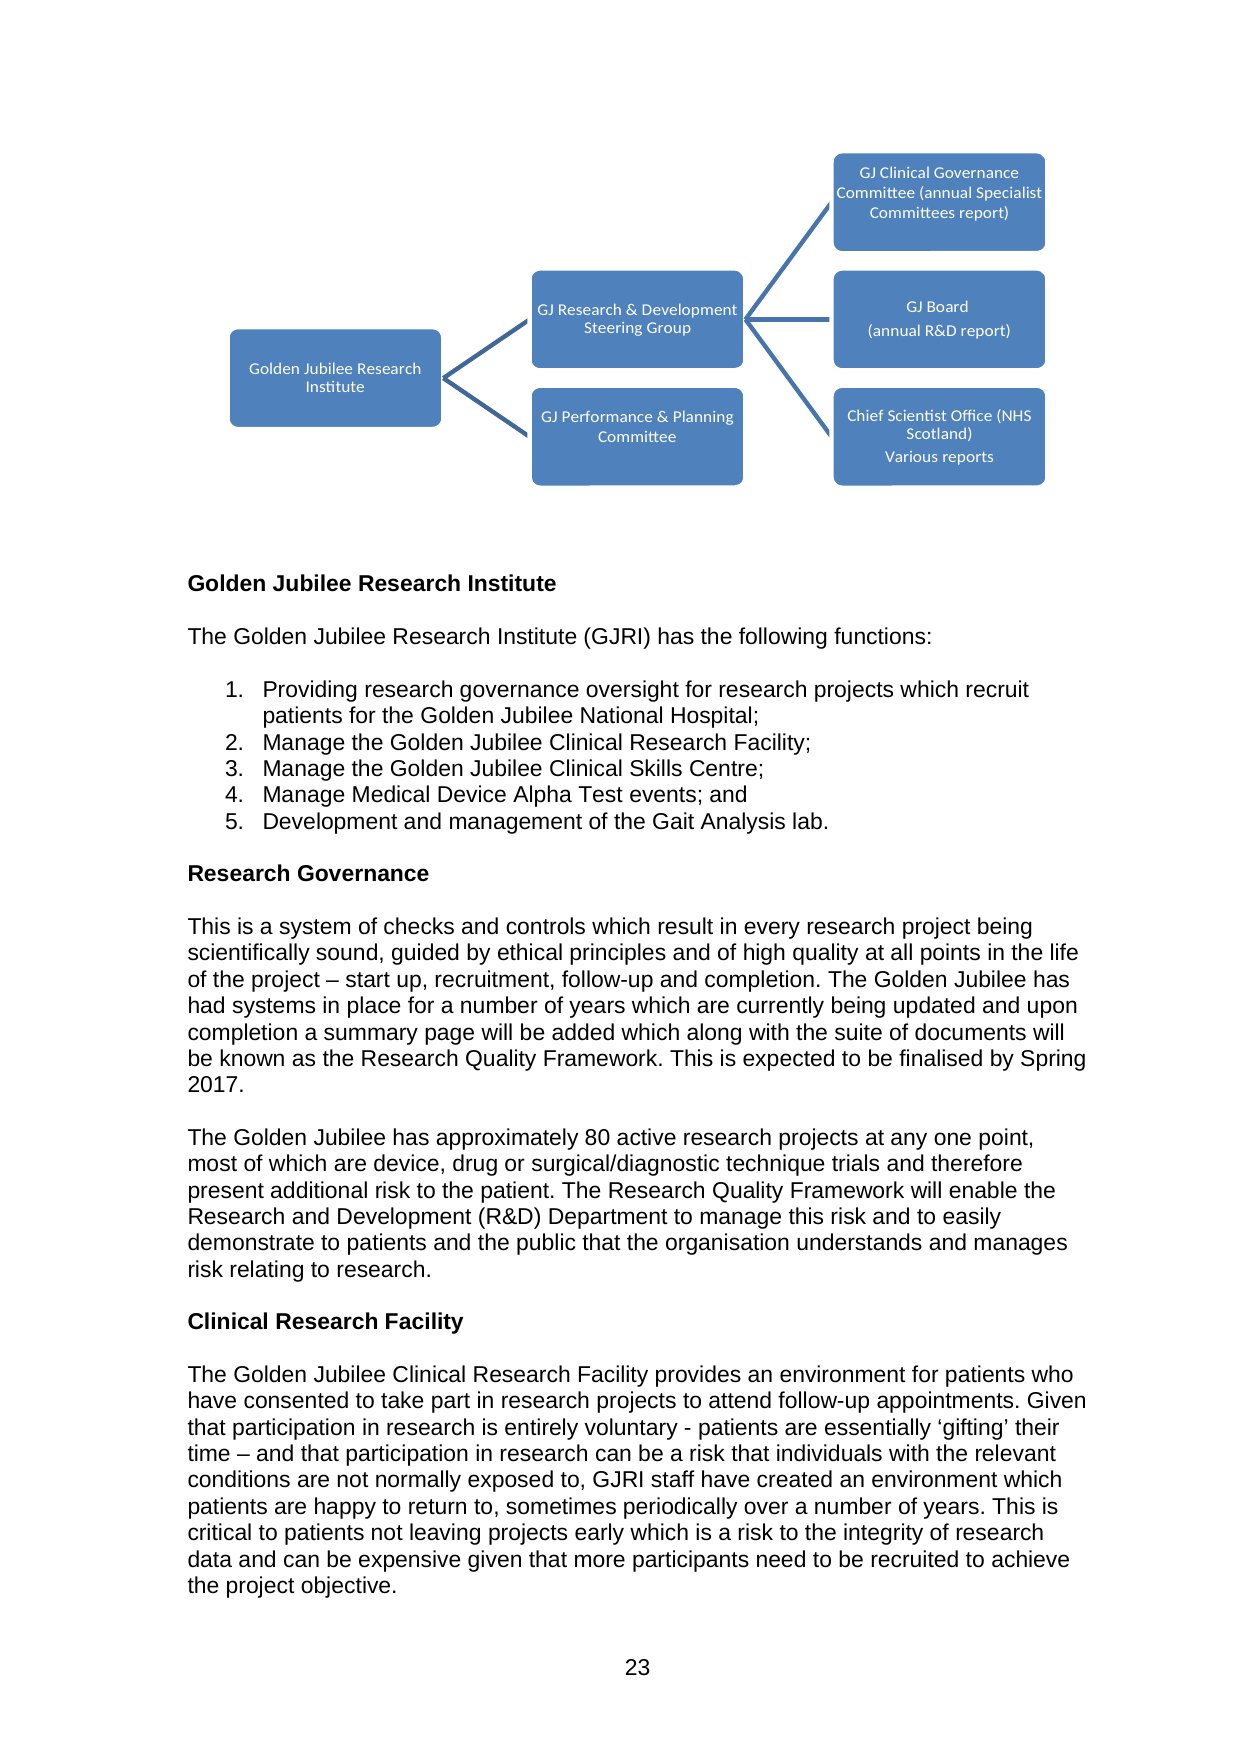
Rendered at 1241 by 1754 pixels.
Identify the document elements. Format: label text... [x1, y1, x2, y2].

list Manage the Golden Jubilee Clinical Skills Centre; [225, 755, 1087, 781]
list Manage Medical Device Alpha Test events; and [225, 781, 1087, 808]
text The Golden Jubilee has approximately 80 active research projects at any one point, most of which are device, drug or surgical/diagnostic technique trials and therefore present additional risk to the patient. The Research Quality Framework will enable the Research and Development (R&D) Department to manage this risk and to easily demonstrate to patients and the public that the organisation understands and manages risk relating to research. [187, 1124, 1087, 1282]
text This is a system of checks and controls which result in every research project being scientifically sound, guided by ethical principles and of high quality at all points in the life of the project – start up, recruitment, follow-up and completion. The Golden Jubilee has had systems in place for a number of years which are currently being updated and upon completion a summary page will be added which along with the suite of documents will be known as the Research Quality Framework. This is expected to be finalised by Spring 2017. [187, 913, 1087, 1097]
text Golden Jubilee Research Institute [187, 570, 1087, 597]
list Providing research governance oversight for research projects which recruit patients for the Golden Jubilee National Hospital; [225, 676, 1087, 728]
text Clinical Research Facility [187, 1308, 1087, 1335]
list Manage the Golden Jubilee Clinical Research Facility; [225, 728, 1087, 755]
list Development and management of the Gait Analysis lab. [225, 808, 1087, 834]
text The Golden Jubilee Clinical Research Facility provides an environment for patients who have consented to take part in research projects to attend follow-up appointments. Given that participation in research is entirely voluntary - patients are essentially ‘gifting’ their time – and that participation in research can be a risk that individuals with the relevant conditions are not normally exposed to, GJRI staff have created an environment which patients are happy to return to, sometimes periodically over a number of years. This is critical to patients not leaving projects early which is a risk to the integrity of research data and can be expensive given that more participants need to be recruited to achieve the project objective. [187, 1361, 1087, 1598]
text Research Governance [187, 860, 1087, 887]
text The Golden Jubilee Research Institute (GJRI) has the following functions: [187, 623, 1087, 649]
